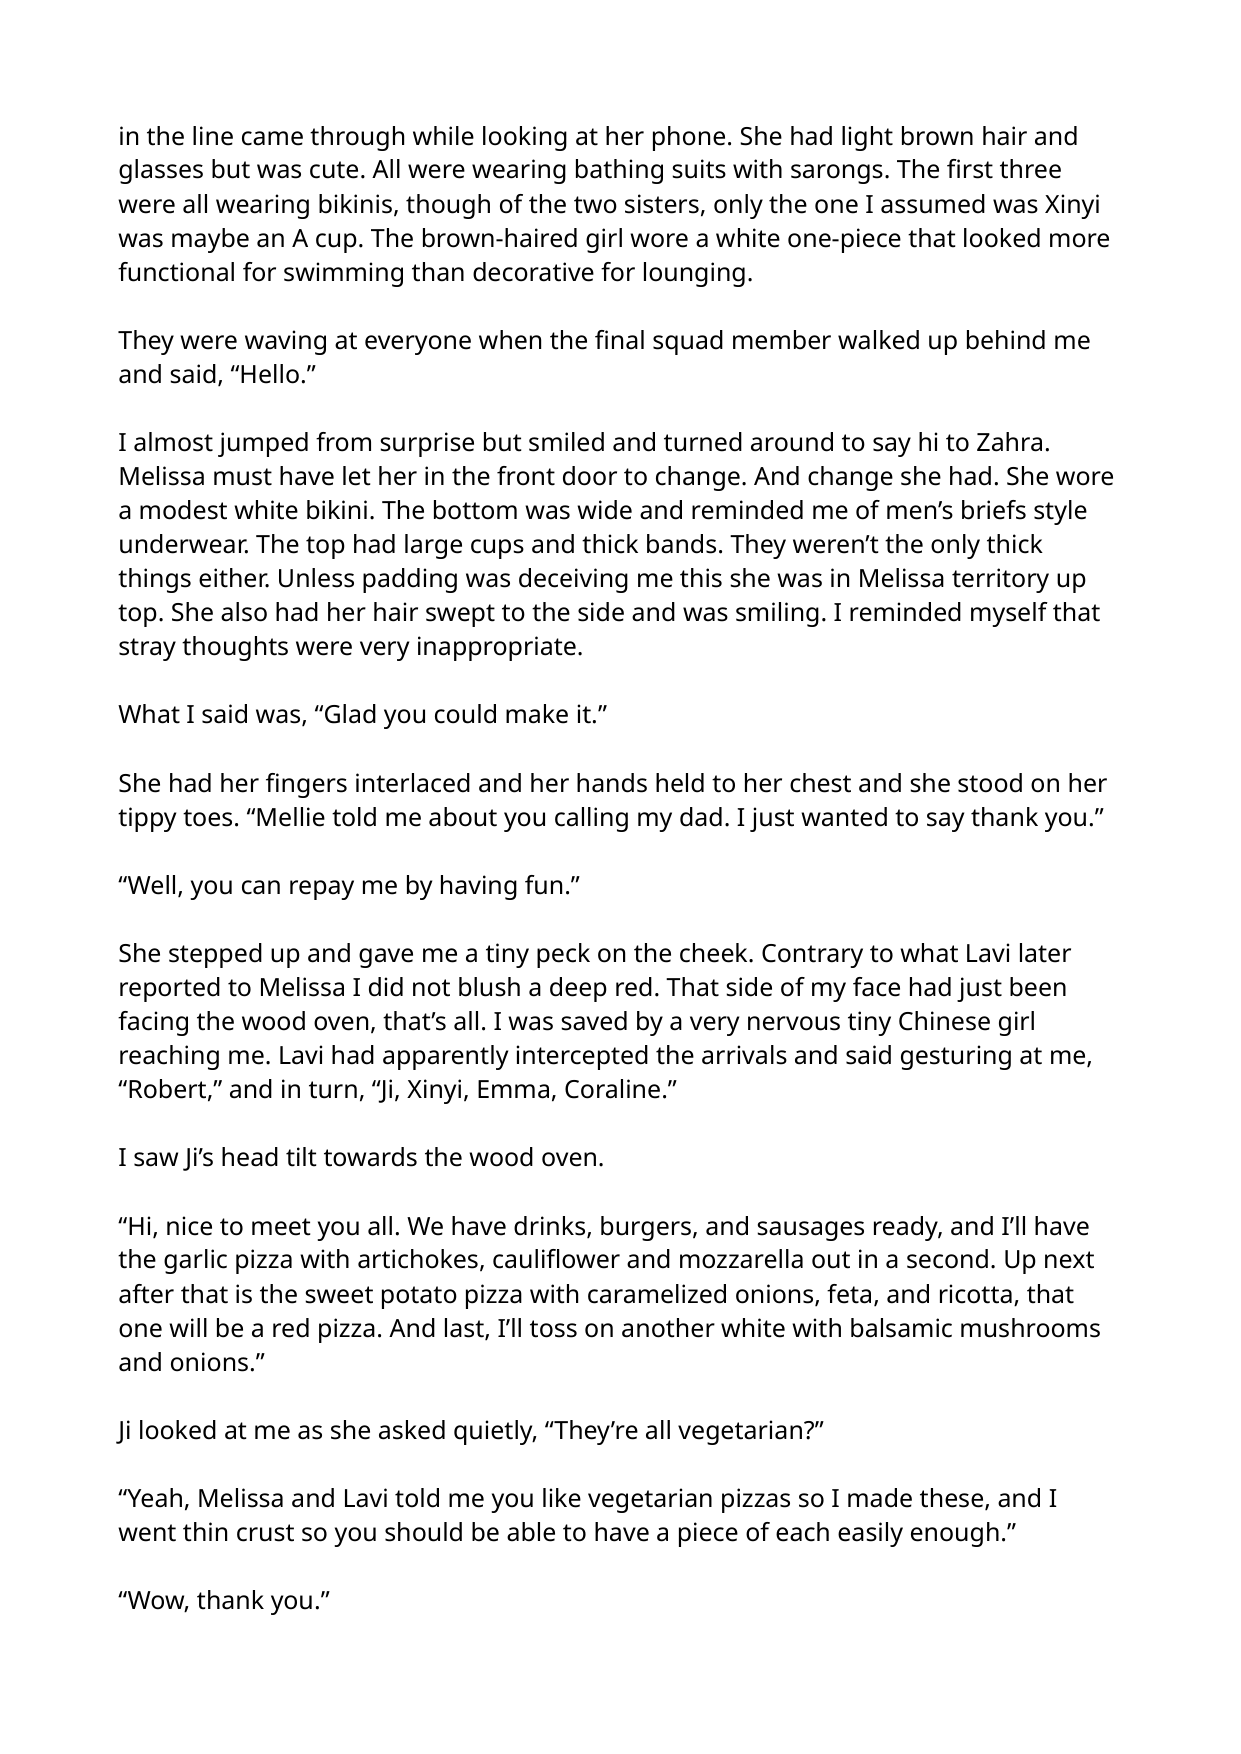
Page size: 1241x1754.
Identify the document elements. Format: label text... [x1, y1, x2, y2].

text What I said was, “Glad you could make it.” [118, 697, 1122, 731]
text “Yeah, Melissa and Lavi told me you like vegetarian pizzas so I made these, and I went thin crust so you should be able to have a piece of each easily enough.” [118, 1481, 1122, 1549]
text Ji looked at me as she asked quietly, “They’re all vegetarian?” [118, 1412, 1122, 1447]
text I saw Ji’s head tilt towards the wood oven. [118, 1140, 1122, 1174]
text “Wow, thank you.” [118, 1583, 1122, 1617]
text They were waving at everyone when the final squad member walked up behind me and said, “Hello.” [118, 322, 1122, 391]
text She stepped up and gave me a tiny peck on the cheek. Contrary to what Lavi later reported to Melissa I did not blush a deep red. That side of my face had just been facing the wood oven, that’s all. I was saved by a very nervous tiny Chinese girl reaching me. Lavi had apparently intercepted the arrivals and said gesturing at me, “Robert,” and in turn, “Ji, Xinyi, Emma, Coraline.” [118, 936, 1122, 1106]
text “Well, you can repay me by having fun.” [118, 867, 1122, 902]
text She had her fingers interlaced and her hands held to her chest and she stood on her tippy toes. “Mellie told me about you calling my dad. I just wanted to say thank you.” [118, 765, 1122, 833]
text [118, 118, 1122, 288]
text I almost jumped from surprise but smiled and turned around to say hi to Zahra. Melissa must have let her in the front door to change. And change she had. She wore a modest white bikini. The bottom was wide and reminded me of men’s briefs style underwear. The top had large cups and thick bands. They weren’t the only thick things either. Unless padding was deceiving me this she was in Melissa territory up top. She also had her hair swept to the side and was smiling. I reminded myself that stray thoughts were very inappropriate. [118, 425, 1122, 663]
text “Hi, nice to meet you all. We have drinks, burgers, and sausages ready, and I’ll have the garlic pizza with artichokes, cauliflower and mozzarella out in a second. Up next after that is the sweet potato pizza with caramelized onions, feta, and ricotta, that one will be a red pizza. And last, I’ll toss on another white with balsamic mushrooms and onions.” [118, 1208, 1122, 1378]
